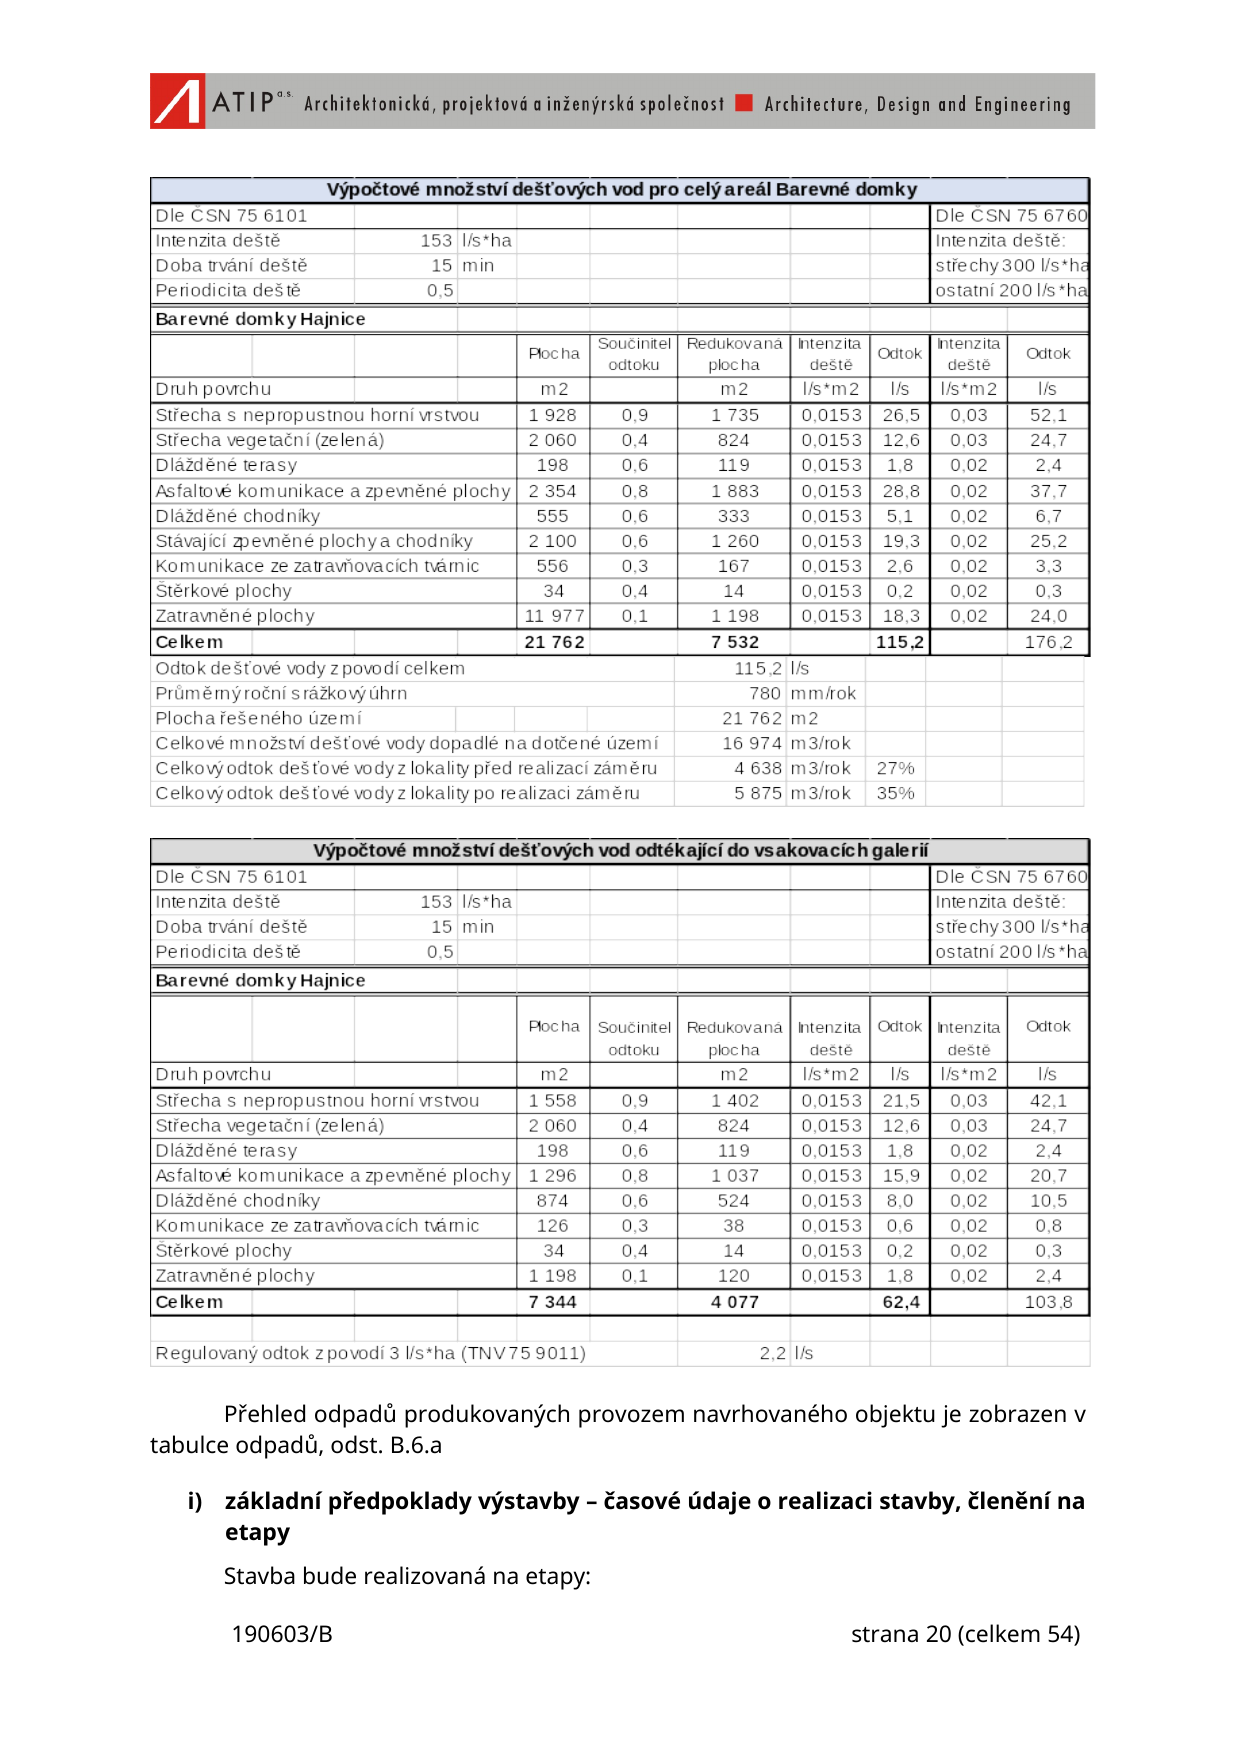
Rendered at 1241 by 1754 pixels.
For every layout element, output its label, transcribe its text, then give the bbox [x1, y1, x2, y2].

picture [150, 73, 1096, 129]
subtitle základní předpoklady výstavby – časové údaje o realizaci stavby, členění na etapy [187, 1485, 1087, 1547]
text Stavba bude realizovaná na etapy: [150, 1560, 1087, 1591]
text Přehled odpadů produkovaných provozem navrhovaného objektu je zobrazen v tabulce odpadů, odst. B.6.a [150, 1397, 1087, 1460]
